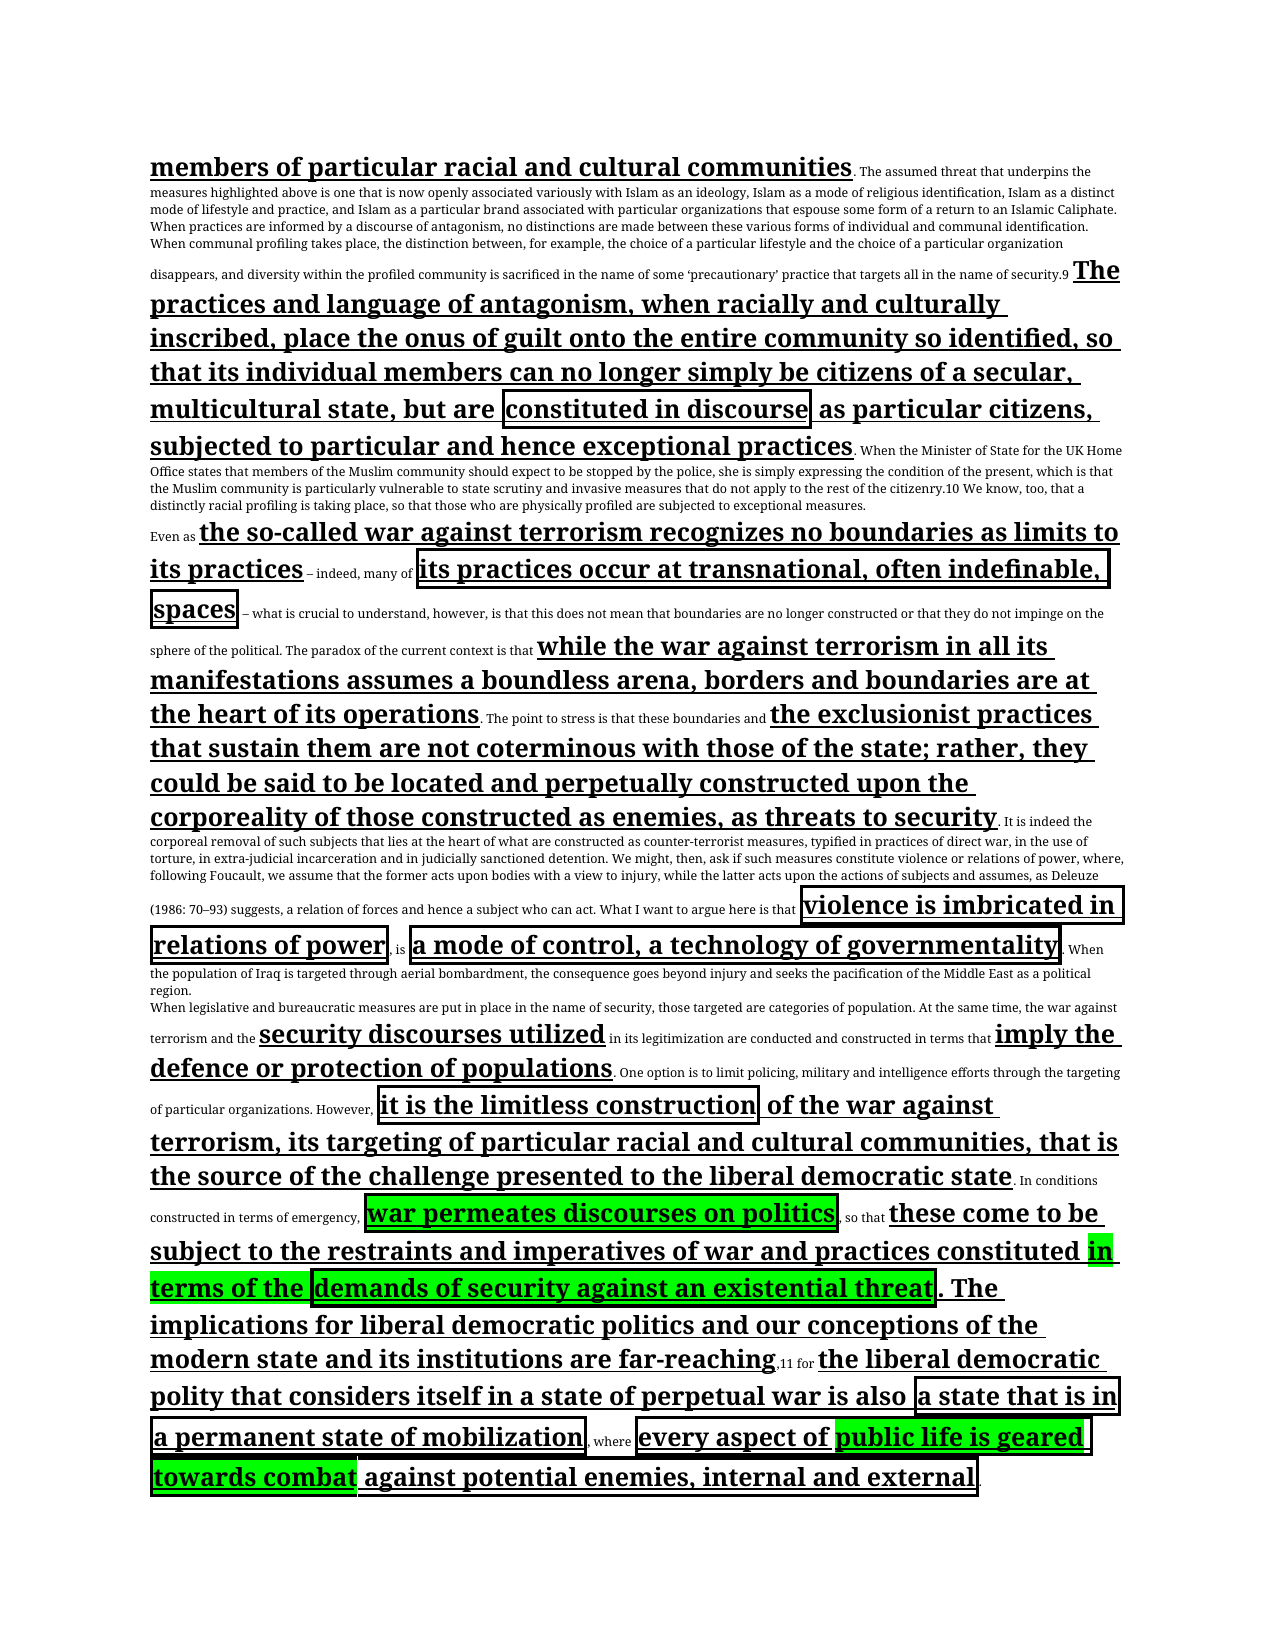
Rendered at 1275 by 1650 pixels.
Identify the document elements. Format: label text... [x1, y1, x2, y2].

text Even as the so-called war against terrorism recognizes no boundaries as limits to its practices – indeed, many of its practices occur at transnational, often indefinable, spaces – what is crucial to understand, however, is that this does not mean that boundaries are no longer constructed or that they do not impinge on the sphere of the political. The paradox of the current context is that while the war against terrorism in all its manifestations assumes a boundless arena, borders and boundaries are at the heart of its operations. The point to stress is that these boundaries and the exclusionist practices that sustain them are not coterminous with those of the state; rather, they could be said to be located and perpetually constructed upon the corporeality of those constructed as enemies, as threats to security. It is indeed the corporeal removal of such subjects that lies at the heart of what are constructed as counter-terrorist measures, typified in practices of direct war, in the use of torture, in extra-judicial incarceration and in judicially sanctioned detention. We might, then, ask if such measures constitute violence or relations of power, where, following Foucault, we assume that the former acts upon bodies with a view to injury, while the latter acts upon the actions of subjects and assumes, as Deleuze (1986: 70–93) suggests, a relation of forces and hence a subject who can act. What I want to argue here is that violence is imbricated in relations of power, is a mode of control, a technology of governmentality. When the population of Iraq is targeted through aerial bombardment, the consequence goes beyond injury and seeks the pacification of the Middle East as a political region. [150, 514, 1125, 999]
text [150, 150, 1125, 514]
text When legislative and bureaucratic measures are put in place in the name of security, those targeted are categories of population. At the same time, the war against terrorism and the security discourses utilized in its legitimization are conducted and constructed in terms that imply the defence or protection of populations. One option is to limit policing, military and intelligence efforts through the targeting of particular organizations. However, it is the limitless construction of the war against terrorism, its targeting of particular racial and cultural communities, that is the source of the challenge presented to the liberal democratic state. In conditions constructed in terms of emergency, war permeates discourses on politics, so that these come to be subject to the restraints and imperatives of war and practices constituted in terms of the demands of security against an existential threat. The implications for liberal democratic politics and our conceptions of the modern state and its institutions are far-reaching,11 for the liberal democratic polity that considers itself in a state of perpetual war is also a state that is in a permanent state of mobilization, where every aspect of public life is geared towards combat against potential enemies, internal and external. [150, 999, 1125, 1497]
